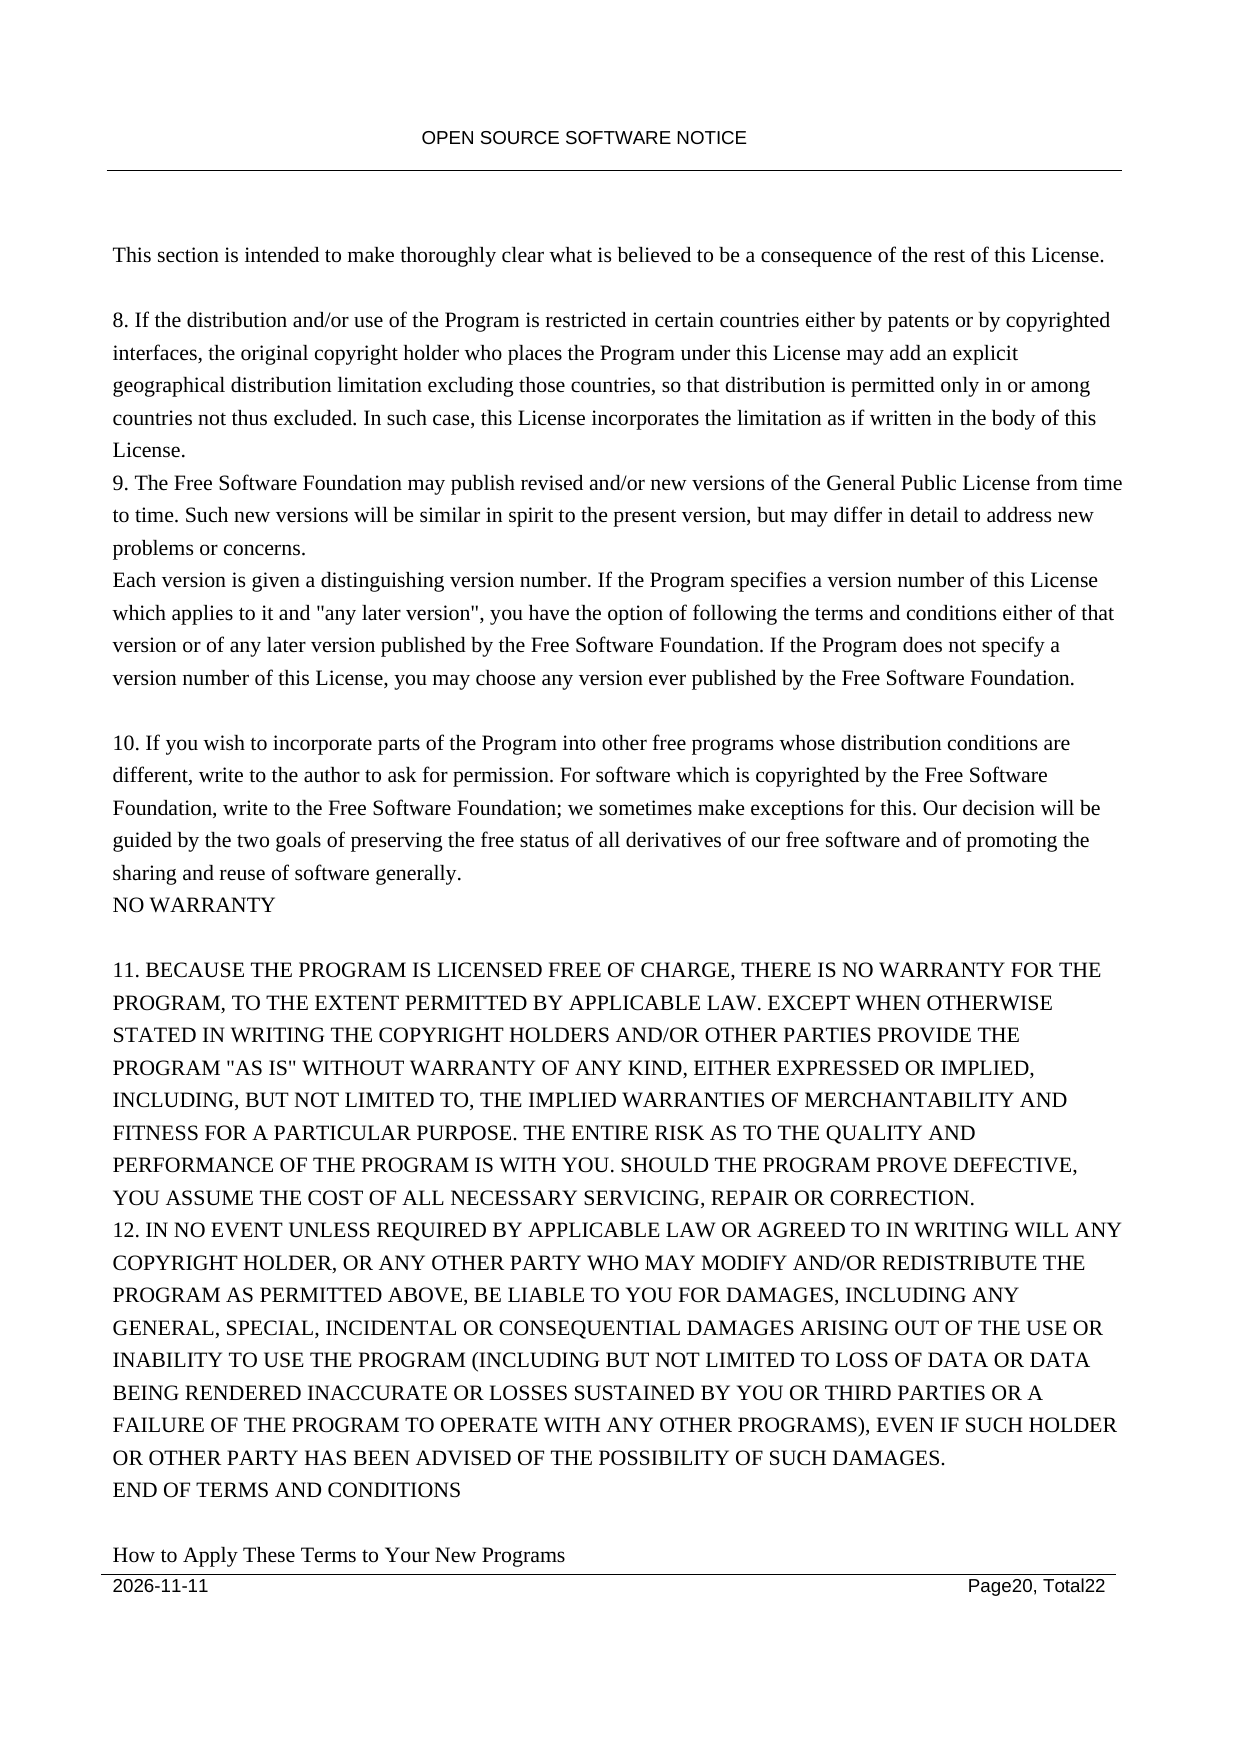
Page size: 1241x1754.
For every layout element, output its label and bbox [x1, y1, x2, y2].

text [112, 206, 1128, 1571]
